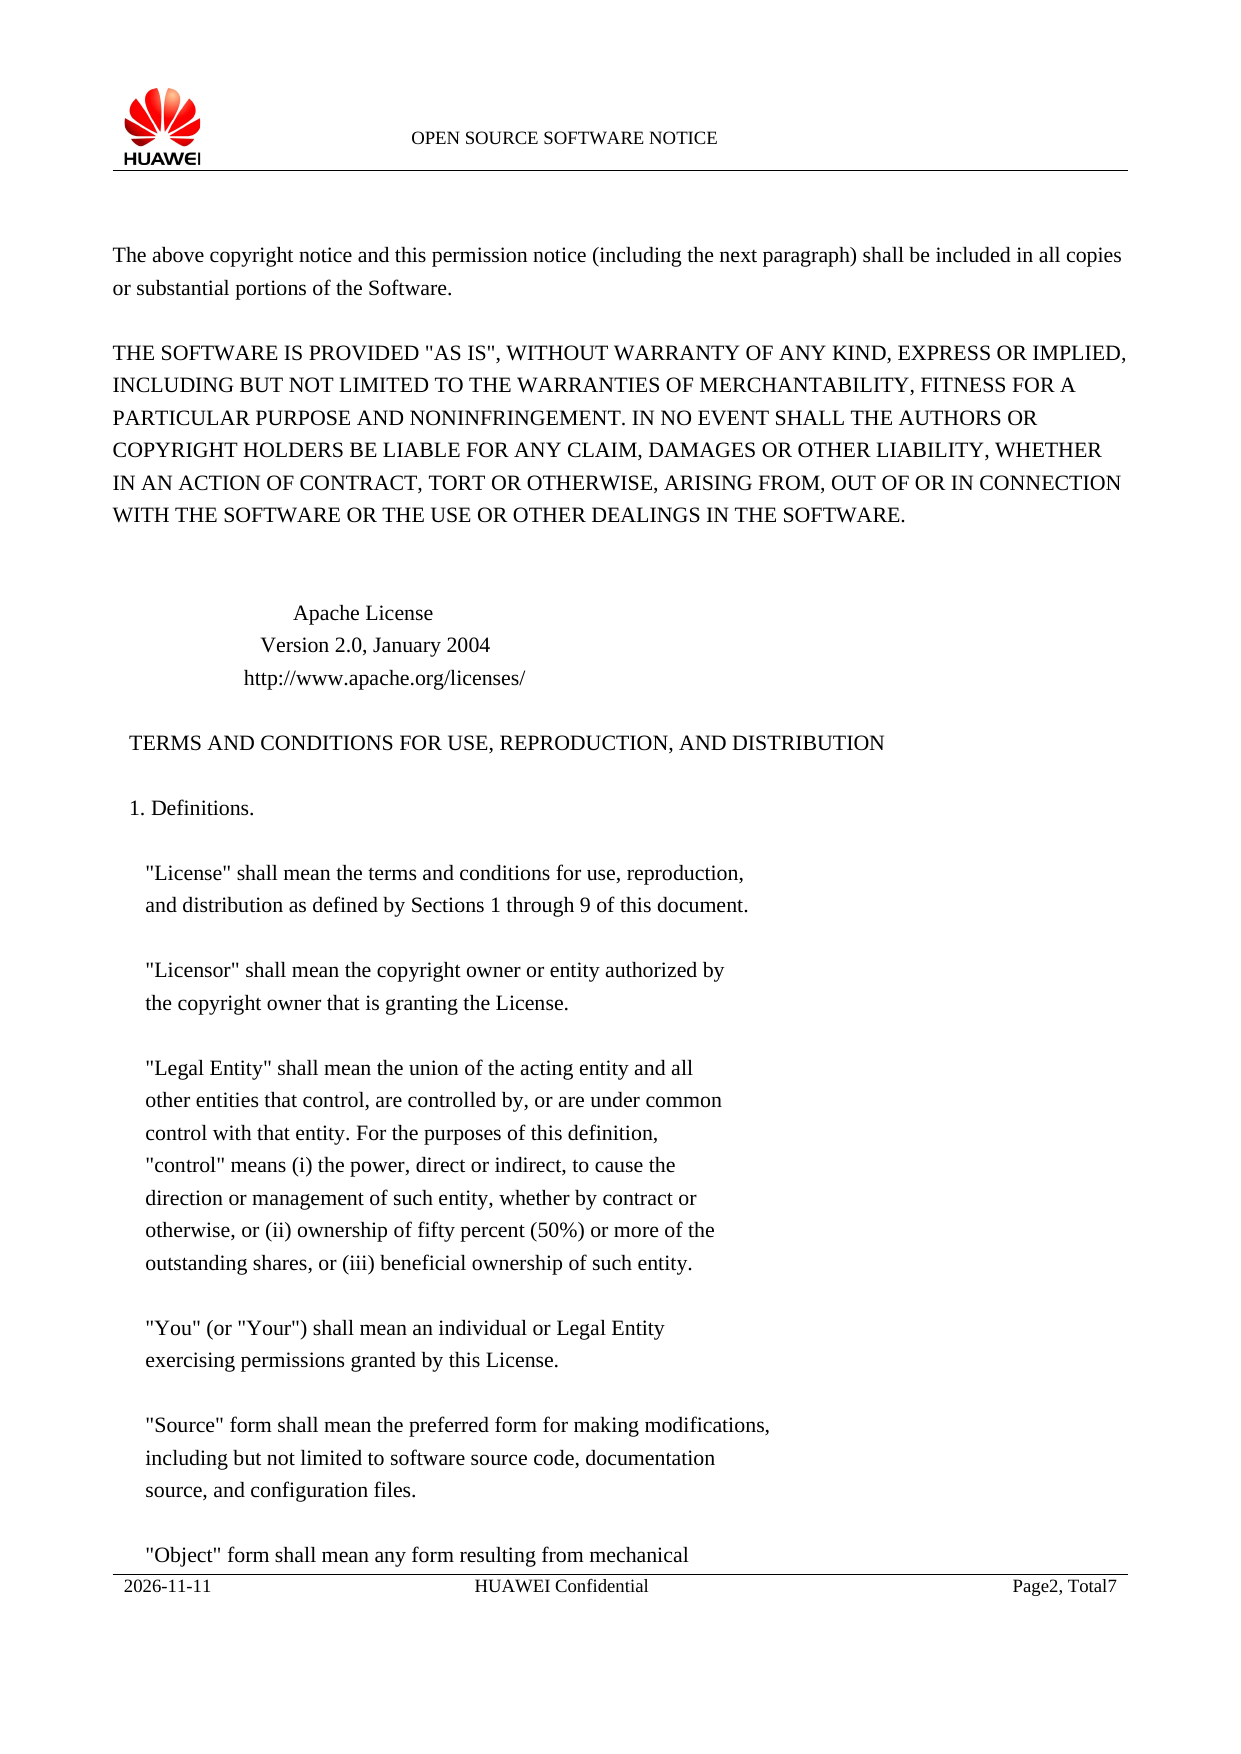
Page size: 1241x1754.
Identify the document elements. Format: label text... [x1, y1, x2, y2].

picture [124, 88, 201, 165]
